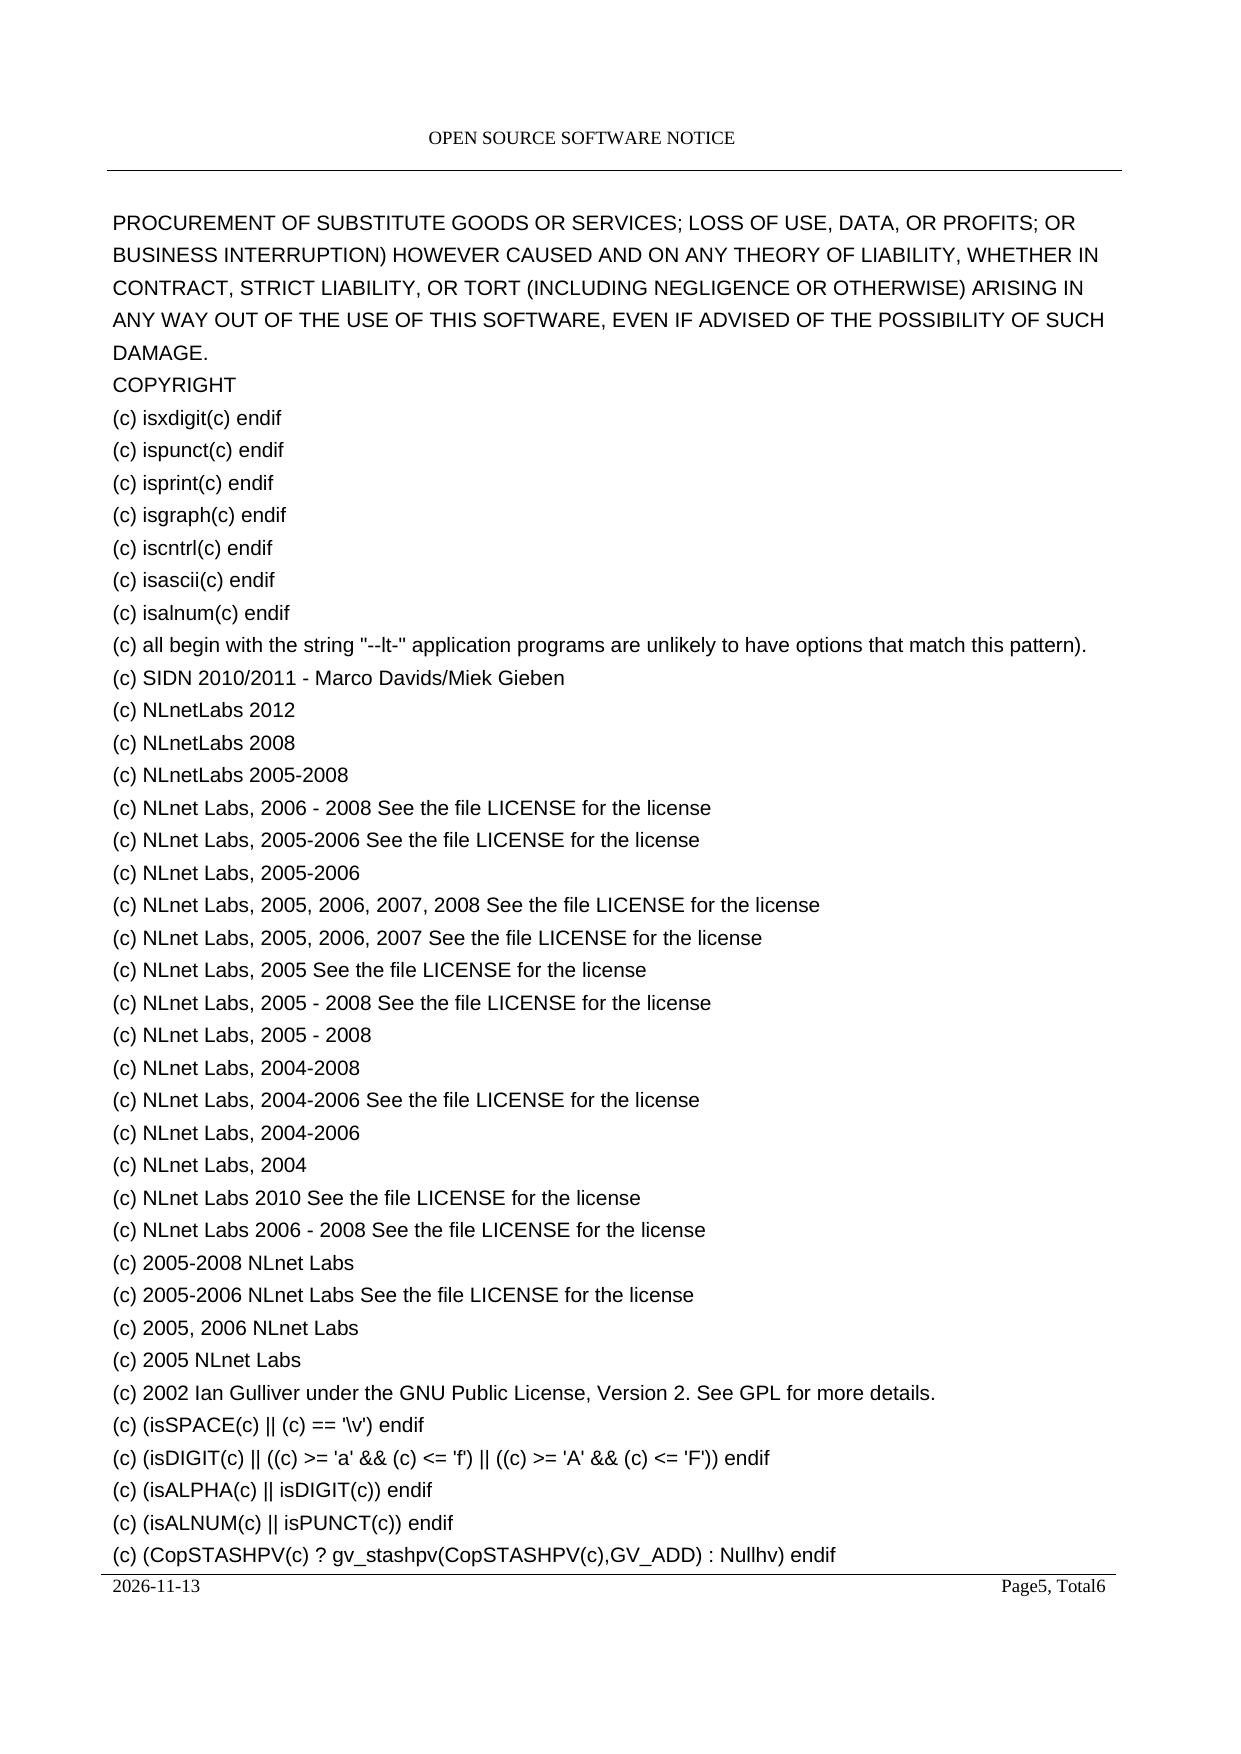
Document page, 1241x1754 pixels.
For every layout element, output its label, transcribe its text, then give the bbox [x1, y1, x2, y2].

text (c) 2005, 2006 NLnet Labs [112, 1311, 1128, 1344]
text (c) ispunct(c) endif [112, 434, 1128, 466]
text (c) isgraph(c) endif [112, 499, 1128, 531]
text (c) isascii(c) endif [112, 564, 1128, 596]
text (c) NLnet Labs, 2005, 2006, 2007 See the file LICENSE for the license [112, 921, 1128, 954]
text (c) NLnet Labs 2006 - 2008 See the file LICENSE for the license [112, 1214, 1128, 1246]
text (c) SIDN 2010/2011 - Marco Davids/Miek Gieben [112, 661, 1128, 694]
text COPYRIGHT [112, 369, 1128, 401]
text (c) NLnet Labs, 2005, 2006, 2007, 2008 See the file LICENSE for the license [112, 889, 1128, 921]
text (c) (isALPHA(c) || isDIGIT(c)) endif [112, 1474, 1128, 1506]
text (c) NLnet Labs, 2005-2006 [112, 856, 1128, 889]
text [112, 206, 1128, 369]
text (c) NLnet Labs, 2006 - 2008 See the file LICENSE for the license [112, 791, 1128, 824]
text (c) isprint(c) endif [112, 466, 1128, 499]
text (c) NLnet Labs, 2005 See the file LICENSE for the license [112, 954, 1128, 986]
text (c) isalnum(c) endif [112, 596, 1128, 629]
text (c) (isALNUM(c) || isPUNCT(c)) endif [112, 1506, 1128, 1539]
text (c) NLnet Labs, 2004 [112, 1149, 1128, 1181]
text (c) NLnet Labs, 2004-2006 See the file LICENSE for the license [112, 1084, 1128, 1116]
text (c) NLnet Labs, 2004-2006 [112, 1116, 1128, 1149]
text (c) 2005-2006 NLnet Labs See the file LICENSE for the license [112, 1279, 1128, 1311]
text (c) (CopSTASHPV(c) ? gv_stashpv(CopSTASHPV(c),GV_ADD) : Nullhv) endif [112, 1539, 1128, 1571]
text (c) NLnetLabs 2008 [112, 726, 1128, 759]
text (c) 2002 Ian Gulliver under the GNU Public License, Version 2. See GPL for more details. [112, 1376, 1128, 1409]
text (c) 2005 NLnet Labs [112, 1344, 1128, 1376]
text (c) NLnet Labs, 2005-2006 See the file LICENSE for the license [112, 824, 1128, 856]
text (c) NLnet Labs 2010 See the file LICENSE for the license [112, 1181, 1128, 1214]
text (c) NLnet Labs, 2005 - 2008 [112, 1019, 1128, 1051]
text (c) isxdigit(c) endif [112, 401, 1128, 434]
text (c) all begin with the string "--lt-" application programs are unlikely to have options that match this pattern). [112, 629, 1128, 661]
text (c) NLnetLabs 2005-2008 [112, 759, 1128, 791]
text (c) NLnetLabs 2012 [112, 694, 1128, 726]
text (c) NLnet Labs, 2004-2008 [112, 1051, 1128, 1084]
text (c) (isSPACE(c) || (c) == '\v') endif [112, 1409, 1128, 1441]
text (c) (isDIGIT(c) || ((c) >= 'a' && (c) <= 'f') || ((c) >= 'A' && (c) <= 'F')) endif [112, 1441, 1128, 1474]
text (c) 2005-2008 NLnet Labs [112, 1246, 1128, 1279]
text (c) NLnet Labs, 2005 - 2008 See the file LICENSE for the license [112, 986, 1128, 1019]
text (c) iscntrl(c) endif [112, 531, 1128, 564]
